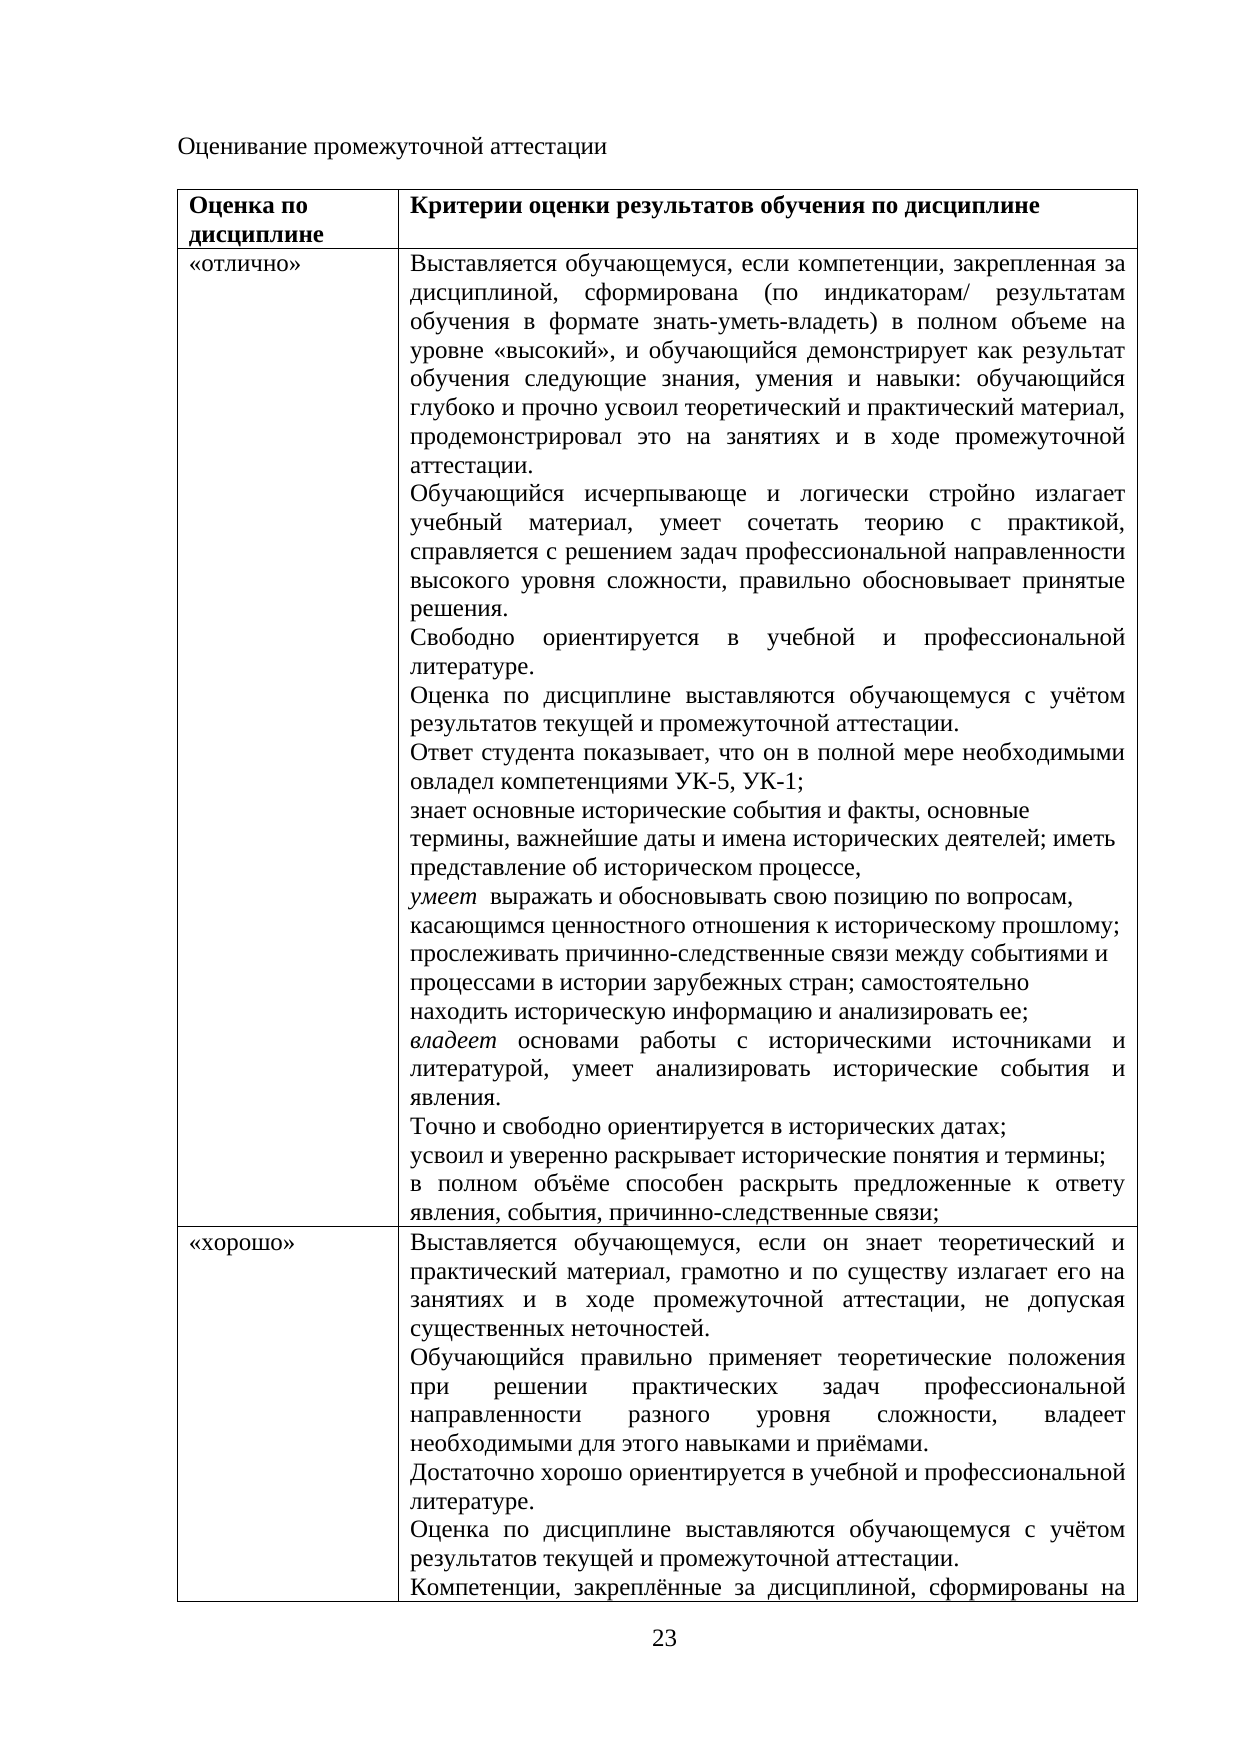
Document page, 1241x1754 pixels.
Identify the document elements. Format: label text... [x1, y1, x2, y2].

table_cell «хорошо» [178, 1227, 398, 1601]
text Оценивание промежуточной аттестации [177, 131, 1152, 160]
table_header Оценка по дисциплине [178, 190, 398, 247]
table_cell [399, 1227, 1137, 1601]
table_header Критерии оценки результатов обучения по дисциплине [399, 190, 1137, 247]
table_cell Выставляется обучающемуся, если компетенции, закрепленная за дисциплиной, сформирована (по индикаторам/ результатам обучения в формате знать-уметь-владеть) в полном объеме на уровне «высокий», и обучающийся демонстрирует как результат обучения следующие знания, умения и навыки: обучающийся глубоко и прочно усвоил теоретический и практический материал, продемонстрировал это на занятиях и в ходе промежуточной аттестации. Обучающийся исчерпывающе и логически стройно излагает учебный материал, умеет сочетать теорию с практикой, справляется с решением задач профессиональной направленности высокого уровня сложности, правильно обосновывает принятые решения. Свободно ориентируется в учебной и профессиональной литературе. Оценка по дисциплине выставляются обучающемуся с учётом результатов текущей и промежуточной аттестации. Ответ студента показывает, что он в полной мере необходимыми овладел компетенциями УК-5, УК-1; знает основные исторические события и факты, основные термины, важнейшие даты и имена исторических деятелей; иметь представление об историческом процессе, умеет выражать и обосновывать свою позицию по вопросам, касающимся ценностного отношения к историческому прошлому; прослеживать причинно-следственные связи между событиями и процессами в истории зарубежных стран; самостоятельно находить историческую информацию и анализировать ее; владеет основами работы с историческими источниками и литературой, умеет анализировать исторические события и явления. Точно и свободно ориентируется в исторических датах; усвоил и уверенно раскрывает исторические понятия и термины; в полном объёме способен раскрыть предложенные к ответу явления, события, причинно-следственные связи; [399, 249, 1137, 1226]
table_cell «отлично» [178, 249, 398, 1226]
